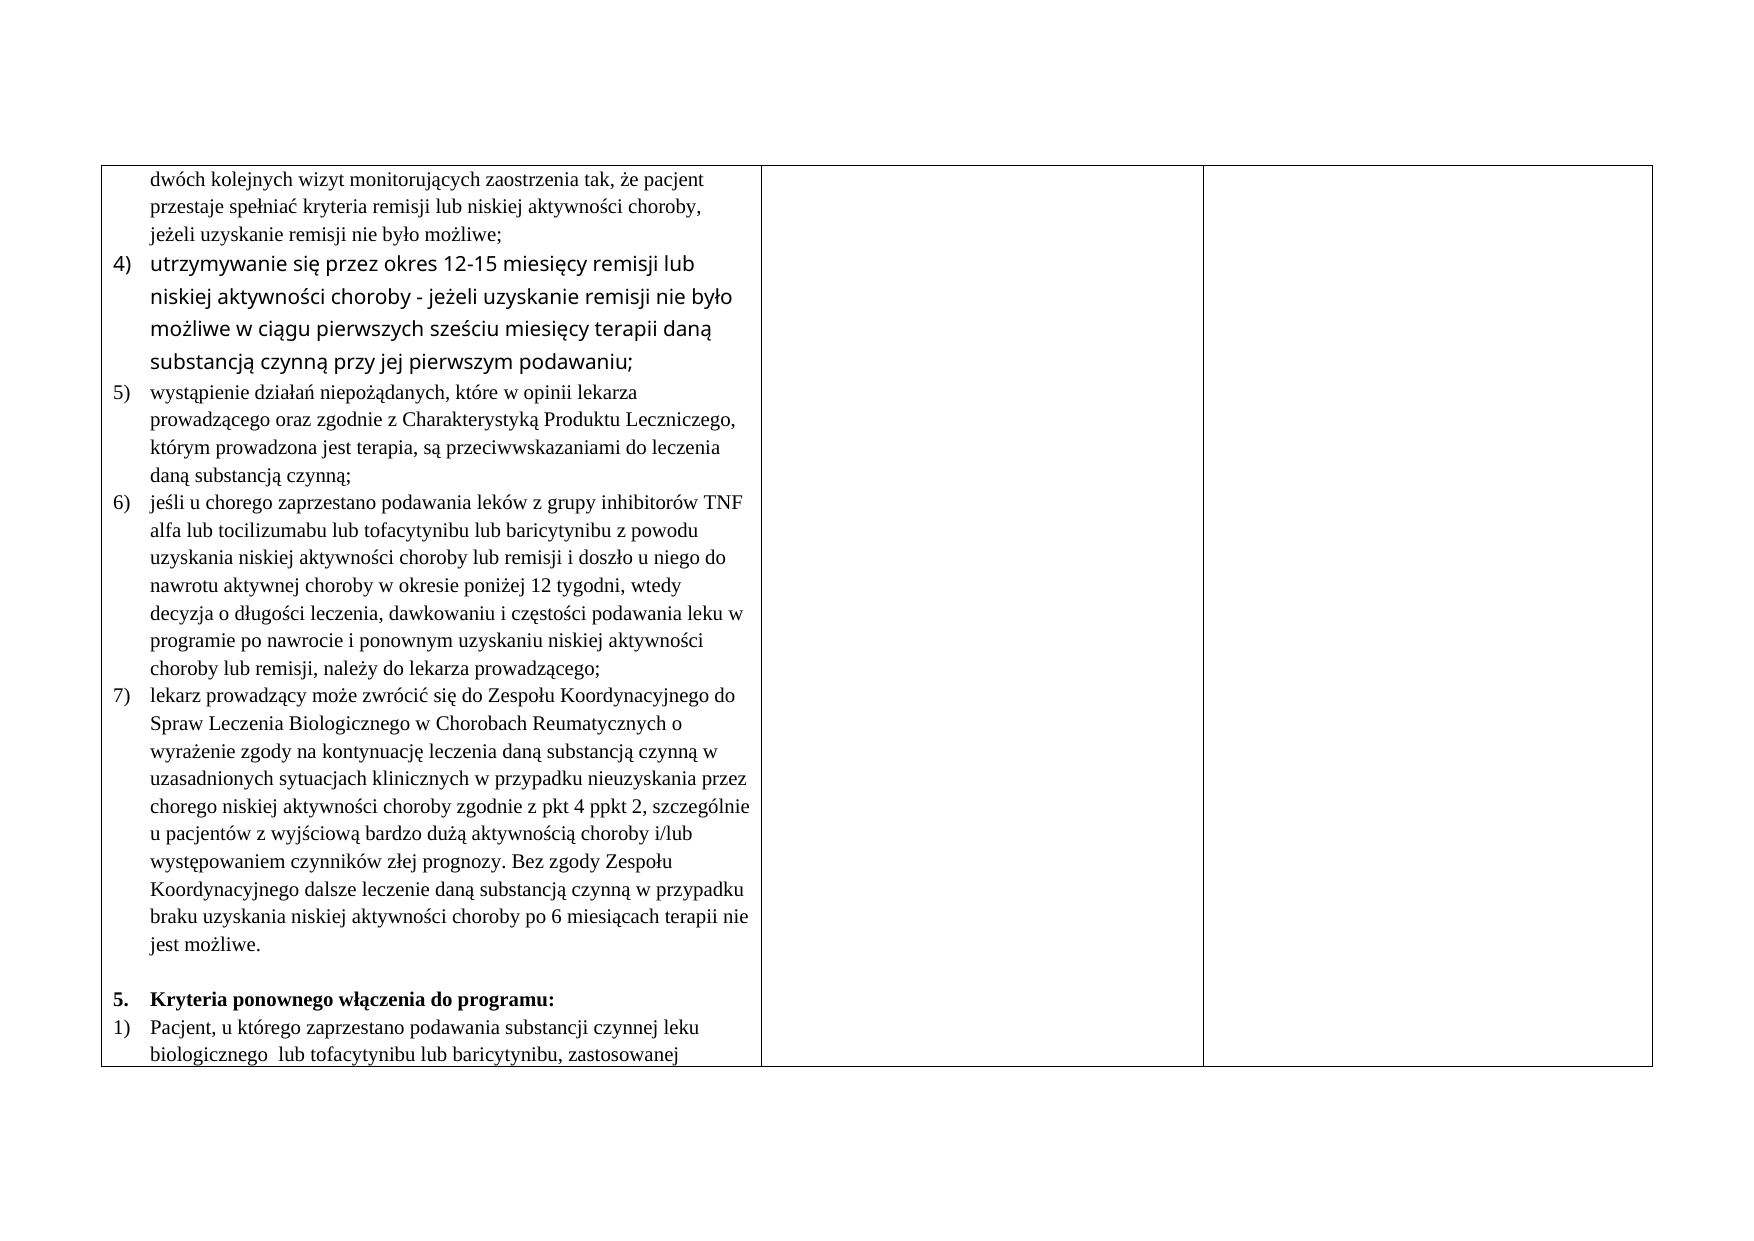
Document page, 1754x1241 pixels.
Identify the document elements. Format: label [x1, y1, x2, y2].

table_cell [102, 166, 761, 1066]
table_cell [762, 166, 1203, 1066]
table_cell [1204, 166, 1652, 1066]
